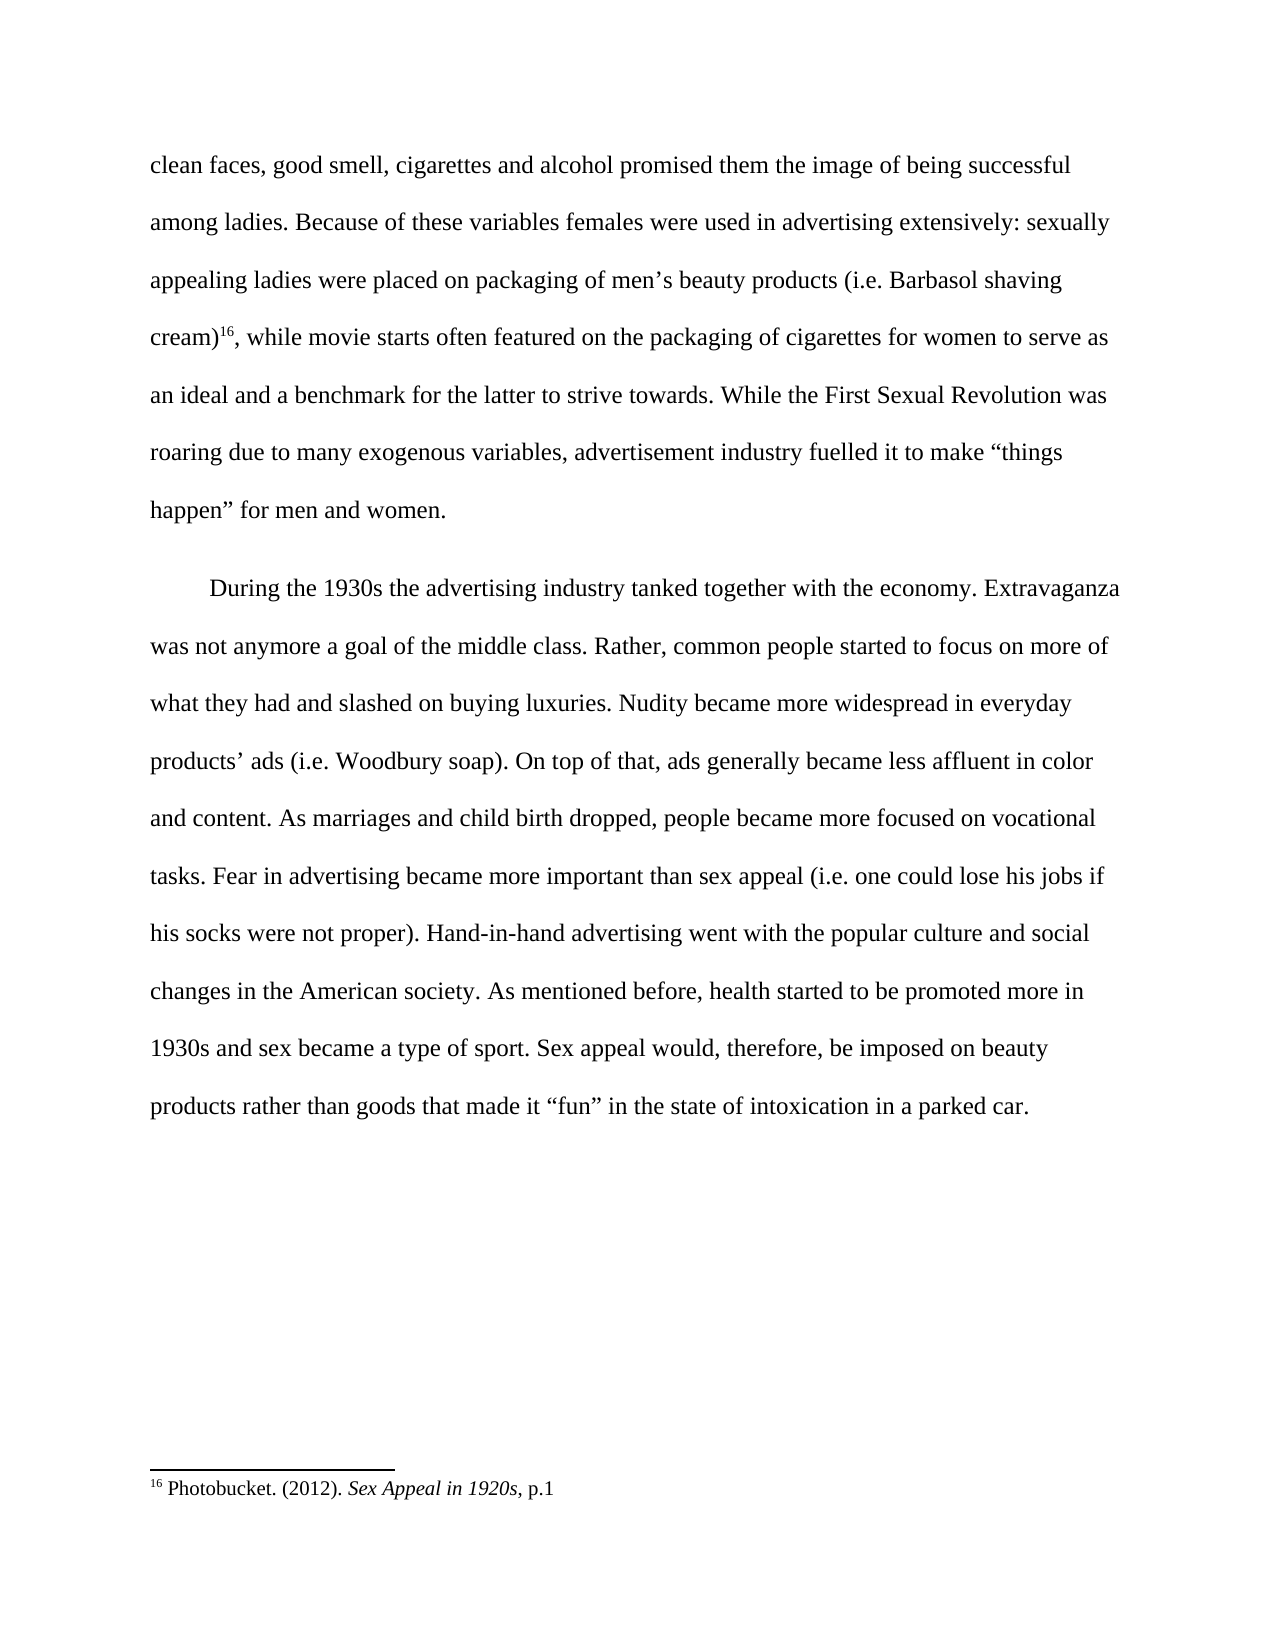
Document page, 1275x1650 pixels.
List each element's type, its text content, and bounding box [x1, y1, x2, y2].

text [150, 150, 1124, 524]
text During the 1930s the advertising industry tanked together with the economy. Extravaganza was not anymore a goal of the middle class. Rather, common people started to focus on more of what they had and slashed on buying luxuries. Nudity became more widespread in everyday products’ ads (i.e. Woodbury soap). On top of that, ads generally became less affluent in color and content. As marriages and child birth dropped, people became more focused on vocational tasks. Fear in advertising became more important than sex appeal (i.e. one could lose his jobs if his socks were not proper). Hand-in-hand advertising went with the popular culture and social changes in the American society. As mentioned before, health started to be promoted more in 1930s and sex became a type of sport. Sex appeal would, therefore, be imposed on beauty products rather than goods that made it “fun” in the state of intoxication in a parked car. [150, 573, 1124, 1119]
